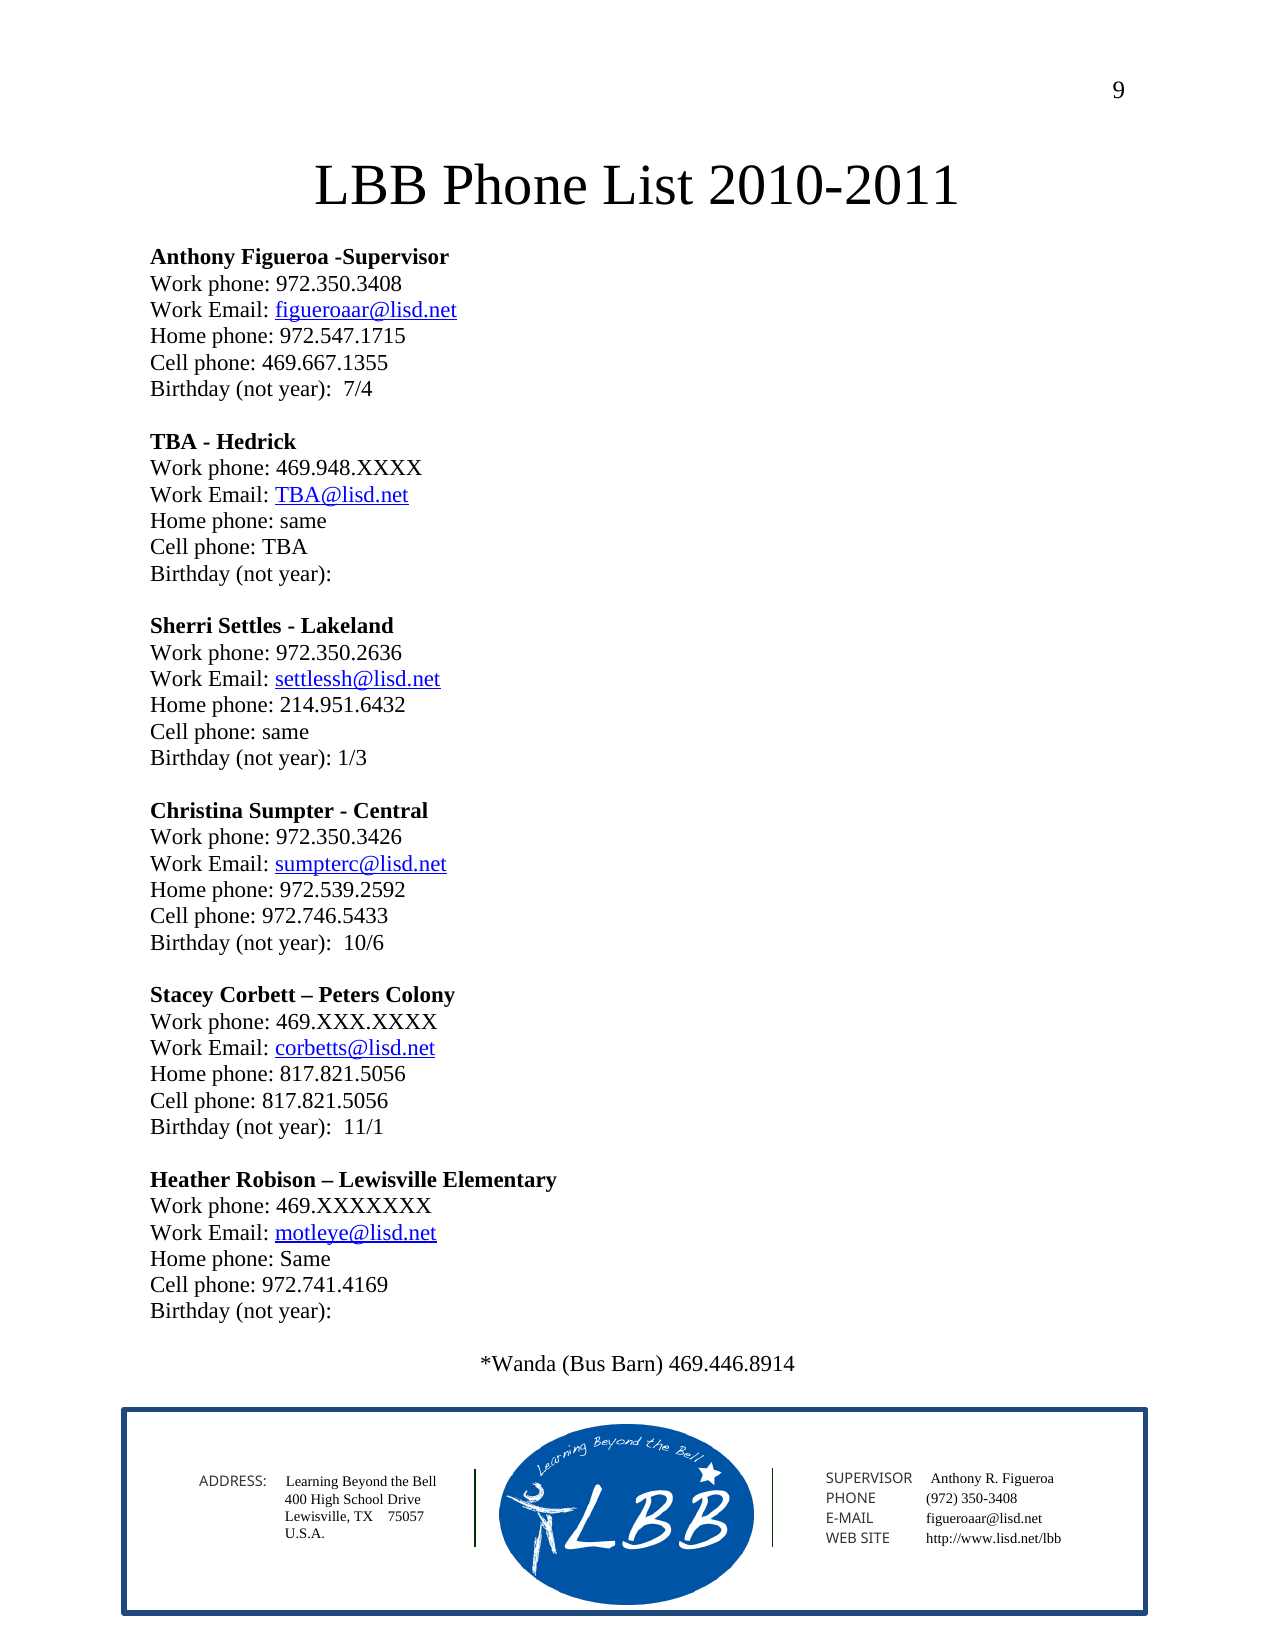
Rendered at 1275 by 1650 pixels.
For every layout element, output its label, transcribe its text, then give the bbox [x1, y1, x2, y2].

text Home phone: 817.821.5056 [150, 1060, 1125, 1087]
text Cell phone: same [150, 718, 1125, 744]
text Cell phone: TBA [150, 533, 1125, 560]
text Work phone: 469.948.XXXX [150, 454, 1125, 481]
text Home phone: Same [150, 1245, 1125, 1271]
text Home phone: same [150, 507, 1125, 533]
text Home phone: 972.539.2592 [150, 876, 1125, 902]
text Birthday (not year): 1/3 [150, 744, 1125, 771]
text Work Email: corbetts@lisd.net [150, 1034, 1125, 1060]
text Anthony Figueroa -Supervisor [150, 243, 1125, 270]
text Work phone: 972.350.3408 [150, 270, 1125, 296]
text Birthday (not year): 7/4 [150, 375, 1125, 402]
text Cell phone: 469.667.1355 [150, 349, 1125, 375]
text LBB Phone List 2010-2011 [150, 150, 1125, 217]
text Work Email: TBA@lisd.net [150, 481, 1125, 507]
text Cell phone: 972.746.5433 [150, 902, 1125, 929]
text TBA - Hedrick [150, 428, 1125, 454]
text Cell phone: 972.741.4169 [150, 1271, 1125, 1298]
text Stacey Corbett – Peters Colony [150, 981, 1125, 1008]
text Sherri Settles - Lakeland [150, 612, 1125, 639]
text Heather Robison – Lewisville Elementary [150, 1166, 1125, 1192]
text Work phone: 469.XXXXXXX [150, 1192, 1125, 1218]
picture [499, 1421, 754, 1605]
text Work phone: 972.350.3426 [150, 823, 1125, 849]
text Work Email: figueroaar@lisd.net [150, 296, 1125, 322]
text Birthday (not year): 10/6 [150, 929, 1125, 955]
text Birthday (not year): [150, 560, 1125, 586]
text *Wanda (Bus Barn) 469.446.8914 [150, 1350, 1125, 1377]
text Christina Sumpter - Central [150, 797, 1125, 823]
text Work Email: settlessh@lisd.net [150, 665, 1125, 691]
text Birthday (not year): 11/1 [150, 1113, 1125, 1139]
text Cell phone: 817.821.5056 [150, 1087, 1125, 1113]
text Work phone: 972.350.2636 [150, 639, 1125, 665]
text Work Email: motleye@lisd.net [150, 1218, 1125, 1245]
text Work phone: 469.XXX.XXXX [150, 1008, 1125, 1034]
text Birthday (not year): [150, 1298, 1125, 1324]
text Work Email: sumpterc@lisd.net [150, 849, 1125, 876]
text Home phone: 972.547.1715 [150, 322, 1125, 349]
text Home phone: 214.951.6432 [150, 691, 1125, 718]
